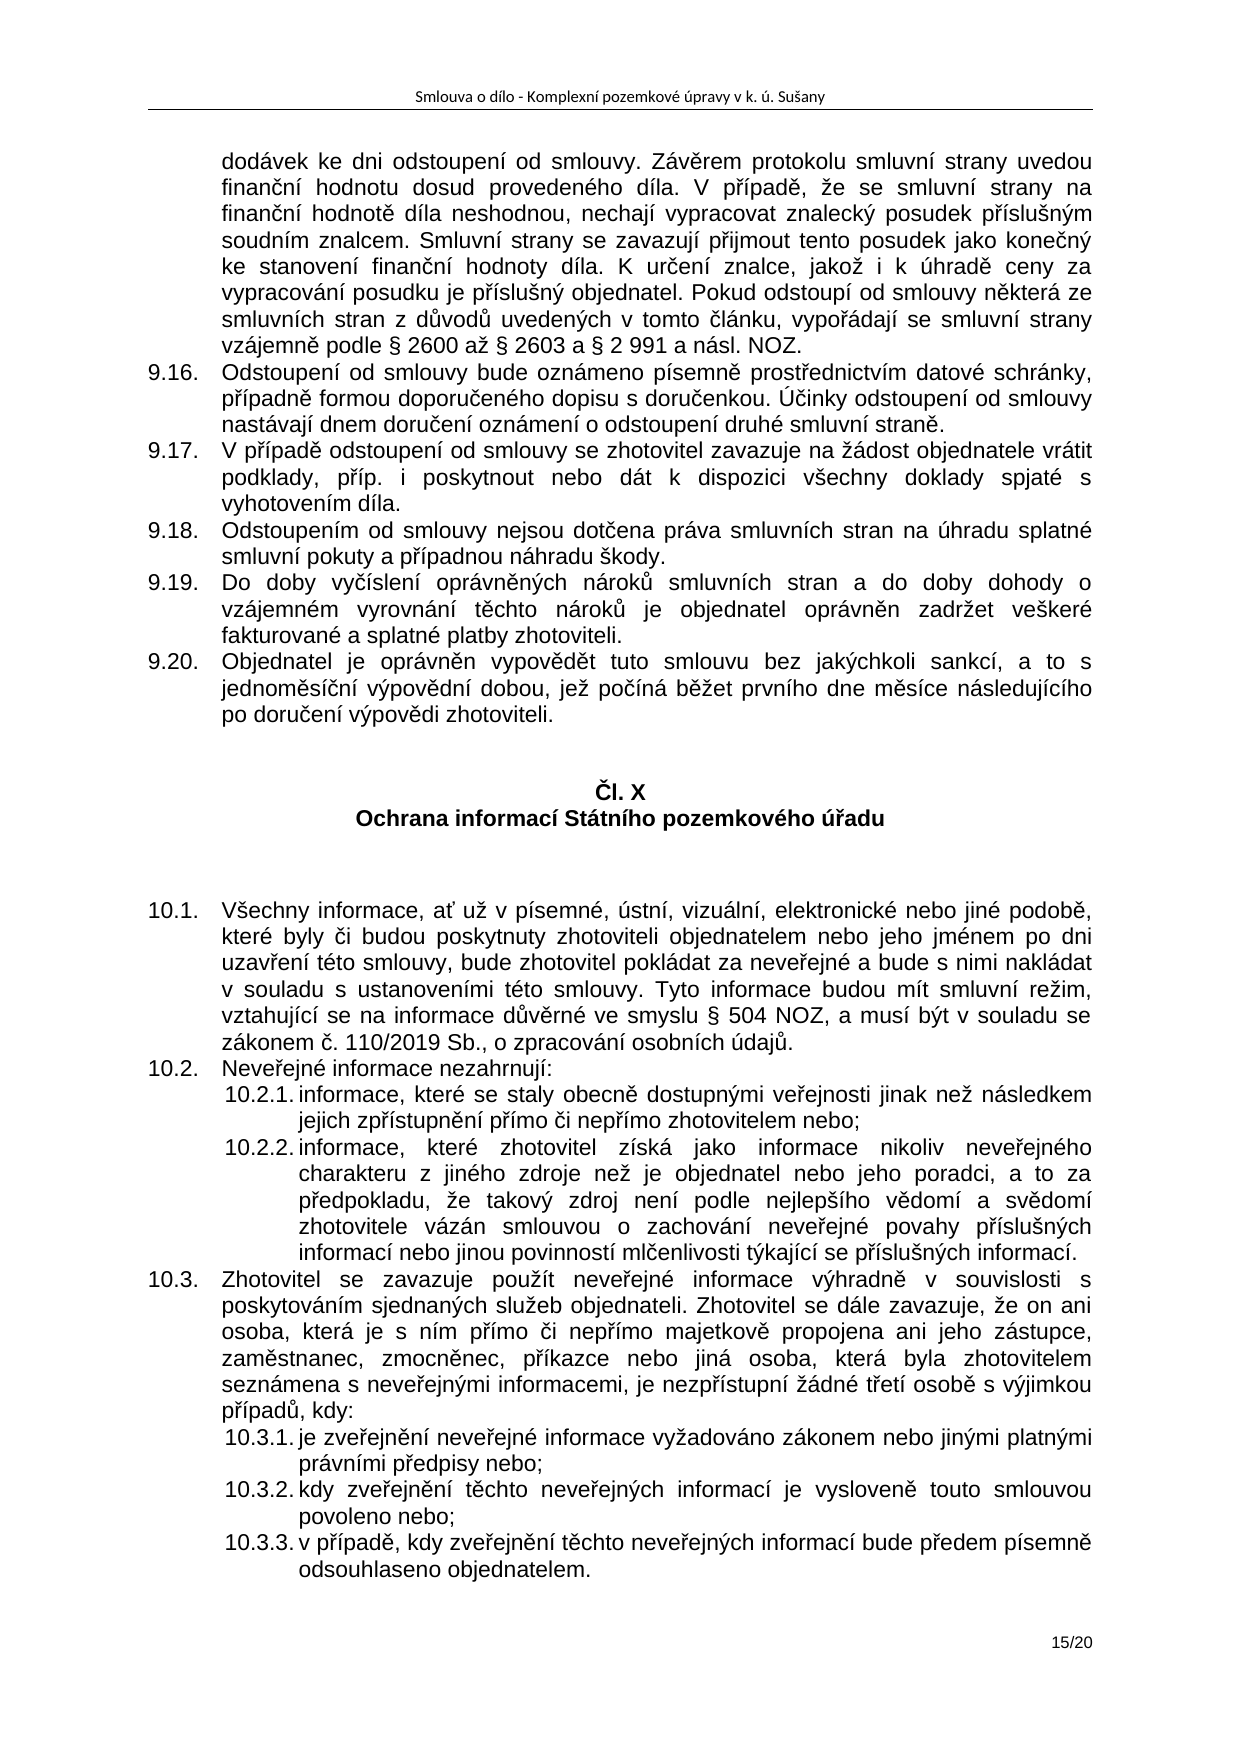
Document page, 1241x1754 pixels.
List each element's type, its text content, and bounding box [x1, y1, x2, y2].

text 9.19. Do doby vyčíslení oprávněných nároků smluvních stran a do doby dohody o vzájemném vyrovnání těchto nároků je objednatel oprávněn zadržet veškeré fakturované a splatné platby zhotoviteli. [148, 569, 1093, 648]
text 10.3.2. kdy zveřejnění těchto neveřejných informací je vysloveně touto smlouvou povoleno nebo; [224, 1476, 1093, 1529]
text 10.1. Všechny informace, ať už v písemné, ústní, vizuální, elektronické nebo jiné podobě, které byly či budou poskytnuty zhotoviteli objednatelem nebo jeho jménem po dni uzavření této smlouvy, bude zhotovitel pokládat za neveřejné a bude s nimi nakládat v souladu s ustanoveními této smlouvy. Tyto informace budou mít smluvní režim, vztahující se na informace důvěrné ve smyslu § 504 NOZ, a musí být v souladu se zákonem č. 110/2019 Sb., o zpracování osobních údajů. [148, 897, 1093, 1055]
text 9.18. Odstoupením od smlouvy nejsou dotčena práva smluvních stran na úhradu splatné smluvní pokuty a případnou náhradu škody. [148, 517, 1093, 569]
text 10.3. Zhotovitel se zavazuje použít neveřejné informace výhradně v souvislosti s poskytováním sjednaných služeb objednateli. Zhotovitel se dále zavazuje, že on ani osoba, která je s ním přímo či nepřímo majetkově propojena ani jeho zástupce, zaměstnanec, zmocněnec, příkazce nebo jiná osoba, která byla zhotovitelem seznámena s neveřejnými informacemi, je nezpřístupní žádné třetí osobě s výjimkou případů, kdy: [148, 1266, 1093, 1424]
text 9.17. V případě odstoupení od smlouvy se zhotovitel zavazuje na žádost objednatele vrátit podklady, příp. i poskytnout nebo dát k dispozici všechny doklady spjaté s vyhotovením díla. [148, 437, 1093, 517]
text 10.2.1. informace, které se staly obecně dostupnými veřejnosti jinak než následkem jejich zpřístupnění přímo či nepřímo zhotovitelem nebo; [224, 1081, 1093, 1134]
text 9.20. Objednatel je oprávněn vypovědět tuto smlouvu bez jakýchkoli sankcí, a to s jednoměsíční výpovědní dobou, jež počíná běžet prvního dne měsíce následujícího po doručení výpovědi zhotoviteli. [148, 648, 1093, 727]
subtitle Čl. X Ochrana informací Státního pozemkového úřadu [148, 779, 1093, 831]
text 10.3.1. je zveřejnění neveřejné informace vyžadováno zákonem nebo jinými platnými právními předpisy nebo; [224, 1424, 1093, 1476]
text 10.2. Neveřejné informace nezahrnují: [148, 1055, 1093, 1081]
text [148, 148, 1093, 358]
text 10.2.2. informace, které zhotovitel získá jako informace nikoliv neveřejného charakteru z jiného zdroje než je objednatel nebo jeho poradci, a to za předpokladu, že takový zdroj není podle nejlepšího vědomí a svědomí zhotovitele vázán smlouvou o zachování neveřejné povahy příslušných informací nebo jinou povinností mlčenlivosti týkající se příslušných informací. [224, 1134, 1093, 1266]
text 10.3.3. v případě, kdy zveřejnění těchto neveřejných informací bude předem písemně odsouhlaseno objednatelem. [224, 1529, 1093, 1582]
text 9.16. Odstoupení od smlouvy bude oznámeno písemně prostřednictvím datové schránky, případně formou doporučeného dopisu s doručenkou. Účinky odstoupení od smlouvy nastávají dnem doručení oznámení o odstoupení druhé smluvní straně. [148, 358, 1093, 437]
